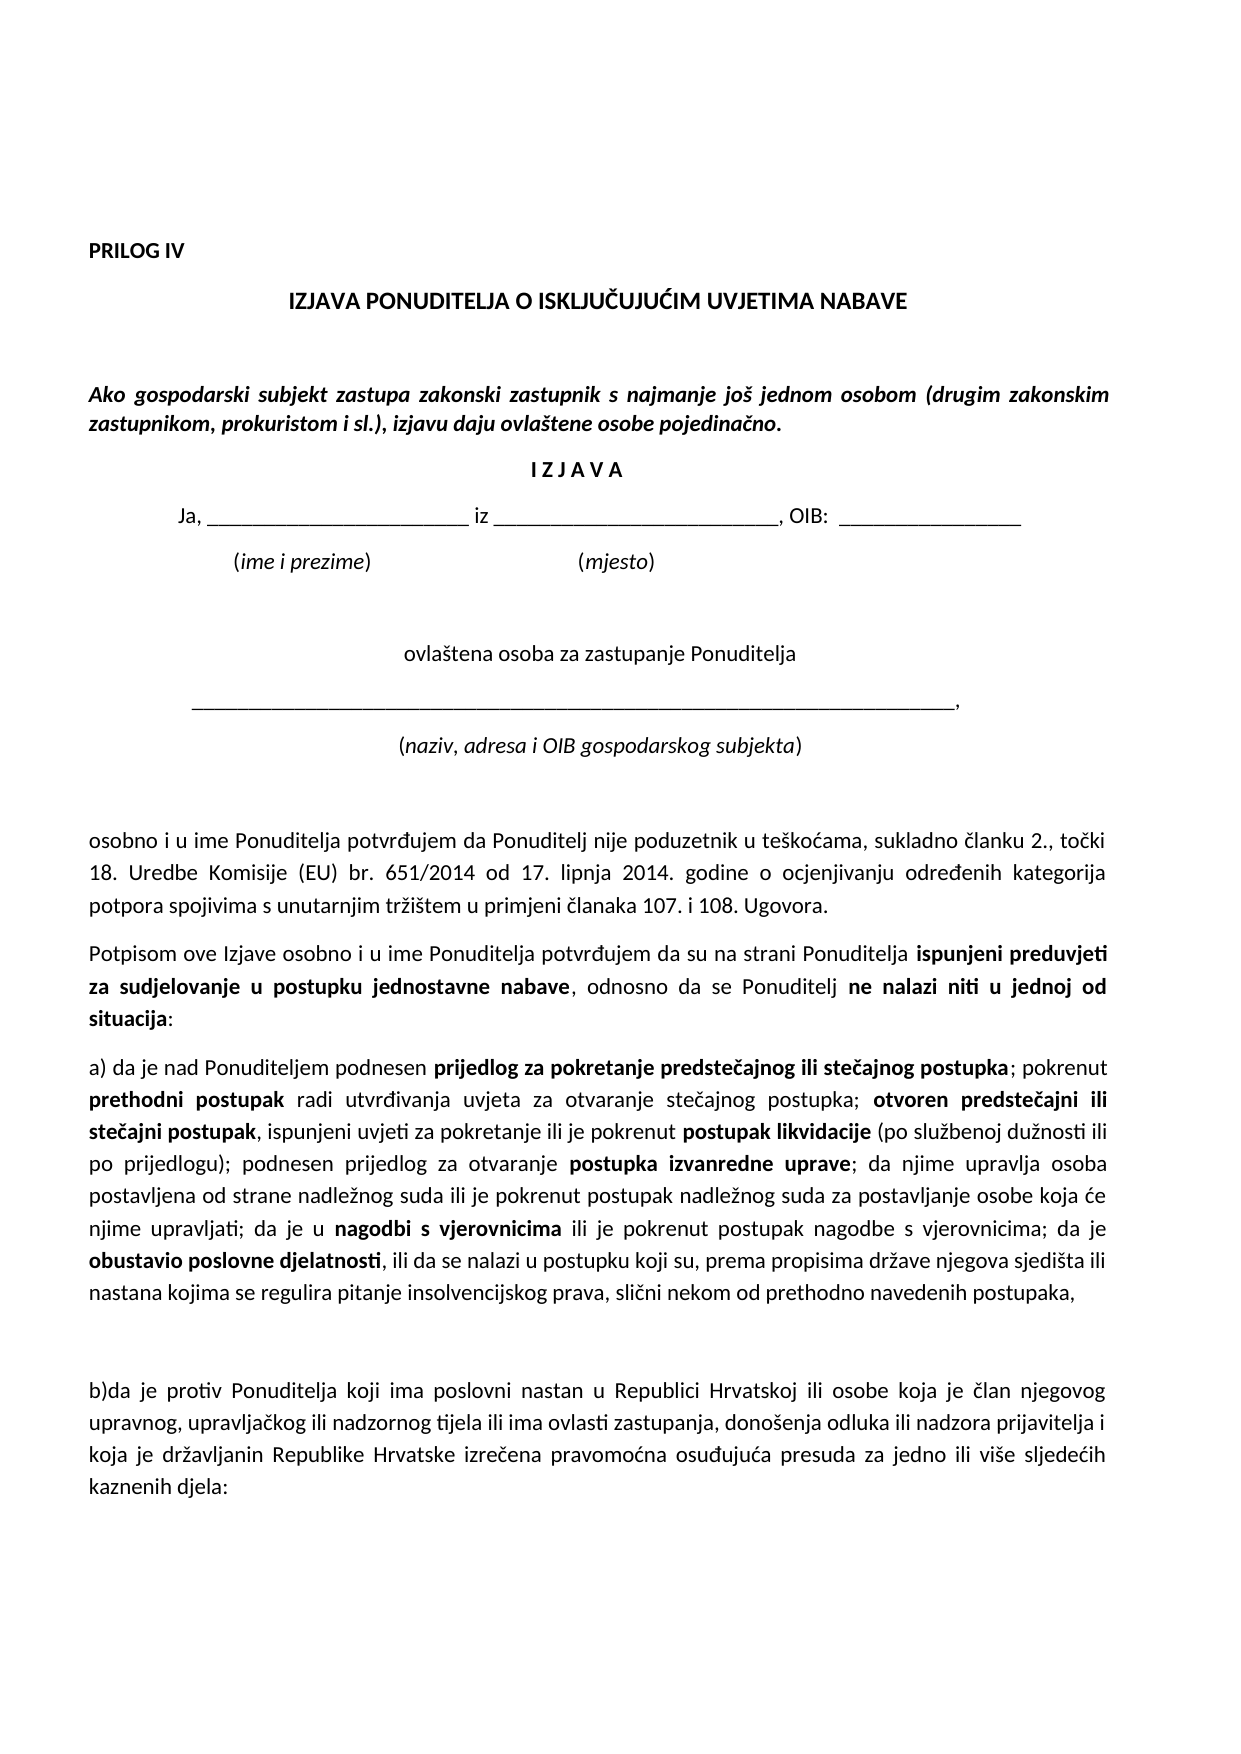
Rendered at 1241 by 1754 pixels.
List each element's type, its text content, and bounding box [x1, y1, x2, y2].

text b)da je protiv Ponuditelja koji ima poslovni nastan u Republici Hrvatskoj ili osobe koja je član njegovog upravnog, upravljačkog ili nadzornog tijela ili ima ovlasti zastupanja, donošenja odluka ili nadzora prijavitelja i koja je državljanin Republike Hrvatske izrečena pravomoćna osuđujuća presuda za jedno ili više sljedećih kaznenih djela: [89, 1376, 1107, 1500]
text a) da je nad Ponuditeljem podnesen prijedlog za pokretanje predstečajnog ili stečajnog postupka; pokrenut prethodni postupak radi utvrđivanja uvjeta za otvaranje stečajnog postupka; otvoren predstečajni ili stečajni postupak, ispunjeni uvjeti za pokretanje ili je pokrenut postupak likvidacije (po službenoj dužnosti ili po prijedlogu); podnesen prijedlog za otvaranje postupka izvanredne uprave; da njime upravlja osoba postavljena od strane nadležnog suda ili je pokrenut postupak nadležnog suda za postavljanje osobe koja će njime upravljati; da je u nagodbi s vjerovnicima ili je pokrenut postupak nagodbe s vjerovnicima; da je obustavio poslovne djelatnosti, ili da se nalazi u postupku koji su, prema propisima države njegova sjedišta ili nastana kojima se regulira pitanje insolvencijskog prava, slični nekom od prethodno navedenih postupaka, [89, 1053, 1107, 1306]
text (ime i prezime) (mjesto) [89, 547, 1112, 575]
text Potpisom ove Izjave osobno i u ime Ponuditelja potvrđujem da su na strani Ponuditelja ispunjeni preduvjeti za sudjelovanje u postupku jednostavne nabave, odnosno da se Ponuditelj ne nalazi niti u jednoj od situacija: [89, 939, 1107, 1032]
text I Z J A V A [41, 455, 1112, 483]
text Ako gospodarski subjekt zastupa zakonski zastupnik s najmanje još jednom osobom (drugim zakonskim zastupnikom, prokuristom i sl.), izjavu daju ovlaštene osobe pojedinačno. [89, 380, 1112, 437]
text Ja, _______________________ iz _________________________, OIB: ________________ [89, 501, 1112, 529]
text osobno i u ime Ponuditelja potvrđujem da Ponuditelj nije poduzetnik u teškoćama, sukladno članku 2., točki 18. Uredbe Komisije (EU) br. 651/2014 оd 17. lipnja 2014. godine o ocjenjivanju određenih kategorija potpora spojivima s unutarnjim tržištem u primjeni članaka 107. i 108. Ugovora. [89, 826, 1107, 919]
text ovlaštena osoba za zastupanje Ponuditelja [89, 639, 1112, 667]
text IZJAVA PONUDITELJA O ISKLJUČUJUĆIM UVJETIMA NABAVE [89, 285, 1107, 316]
text ___________________________________________________________________, [41, 685, 1112, 713]
text (naziv, adresa i OIB gospodarskog subjekta) [41, 731, 1112, 759]
text PRILOG IV [89, 236, 1107, 264]
